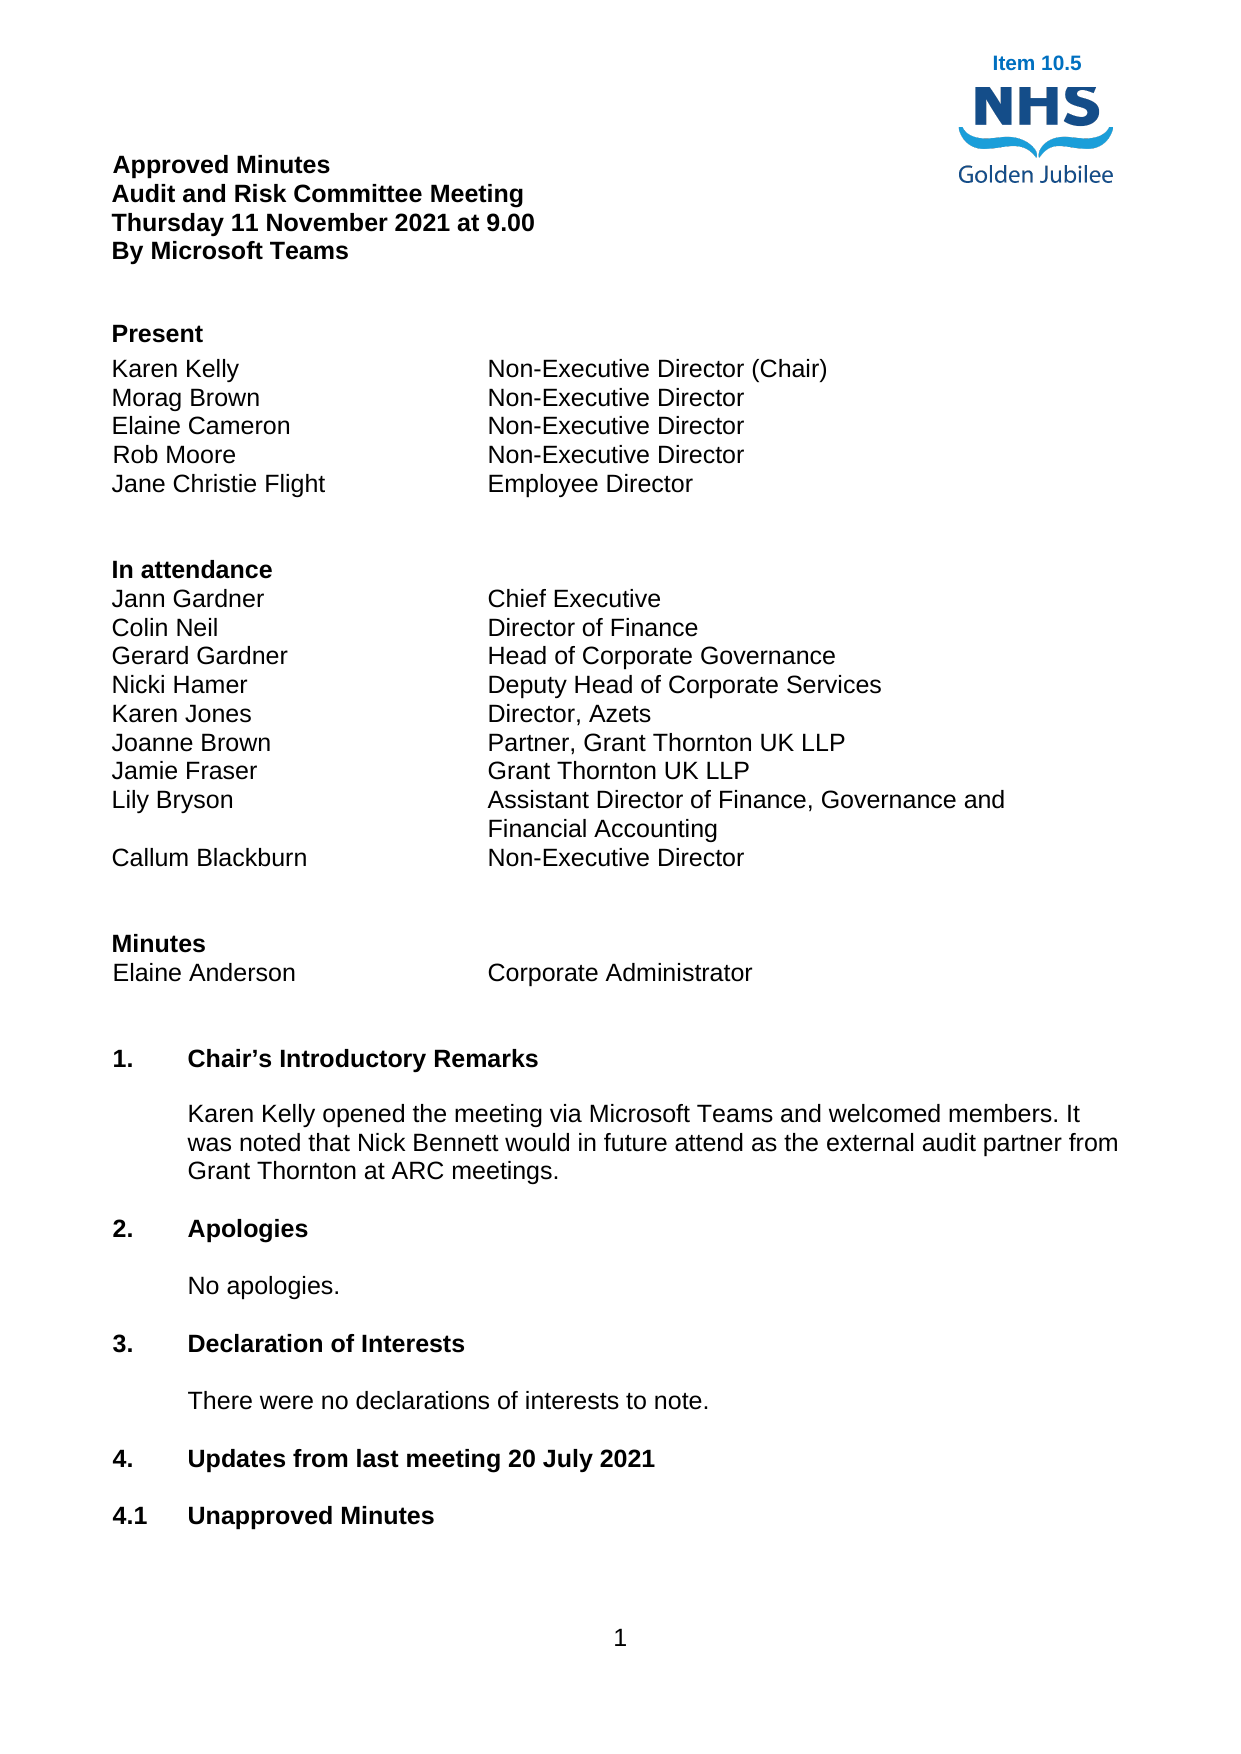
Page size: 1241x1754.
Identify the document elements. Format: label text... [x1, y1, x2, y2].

list Callum Blackburn Non-Executive Director [111, 842, 1128, 871]
subtitle Approved Minutes [112, 150, 1128, 179]
text Thursday 11 November 2021 at 9.00 [111, 207, 1128, 236]
list Updates from last meeting 20 July 2021 [112, 1444, 1128, 1473]
picture [958, 87, 1113, 150]
text Jann Gardner Chief Executive [111, 584, 1128, 612]
text Jamie Fraser Grant Thornton UK LLP [111, 756, 1128, 785]
text In attendance [111, 555, 1128, 584]
text Audit and Risk Committee Meeting [111, 179, 1128, 207]
text Karen Kelly Non-Executive Director (Chair) [111, 354, 1128, 382]
text Elaine Anderson Corporate Administrator [112, 957, 1128, 986]
text Karen Jones Director, Azets [111, 699, 1128, 727]
list Elaine Cameron Non-Executive Director [111, 411, 1128, 440]
text Colin Neil Director of Finance [111, 612, 1128, 641]
text Joanne Brown Partner, Grant Thornton UK LLP [111, 727, 1128, 756]
list Declaration of Interests [112, 1329, 1128, 1386]
subtitle Present [111, 319, 1128, 347]
title Karen Kelly opened the meeting via Microsoft Teams and welcomed members. It was noted that Nick Bennett would in future attend as the external audit partner from Grant Thornton at ARC meetings. [187, 1099, 1128, 1185]
text By Microsoft Teams [111, 236, 1128, 265]
title Apologies [112, 1214, 1128, 1243]
list Rob Moore Non-Executive Director [112, 440, 1128, 469]
text Gerard Gardner Head of Corporate Governance [111, 641, 1128, 670]
text Nicki Hamer Deputy Head of Corporate Services [111, 670, 1128, 699]
text Lily Bryson Assistant Director of Finance, Governance and Financial Accounting [111, 785, 1128, 842]
list There were no declarations of interests to note. [187, 1386, 1128, 1444]
text No apologies. [187, 1271, 1128, 1300]
text Jane Christie Flight Employee Director [111, 469, 1128, 497]
title Chair’s Introductory Remarks [112, 1044, 1128, 1099]
title 4.1 Unapproved Minutes [112, 1501, 1128, 1530]
list Morag Brown Non-Executive Director [111, 382, 1128, 411]
text Minutes [111, 929, 1128, 957]
